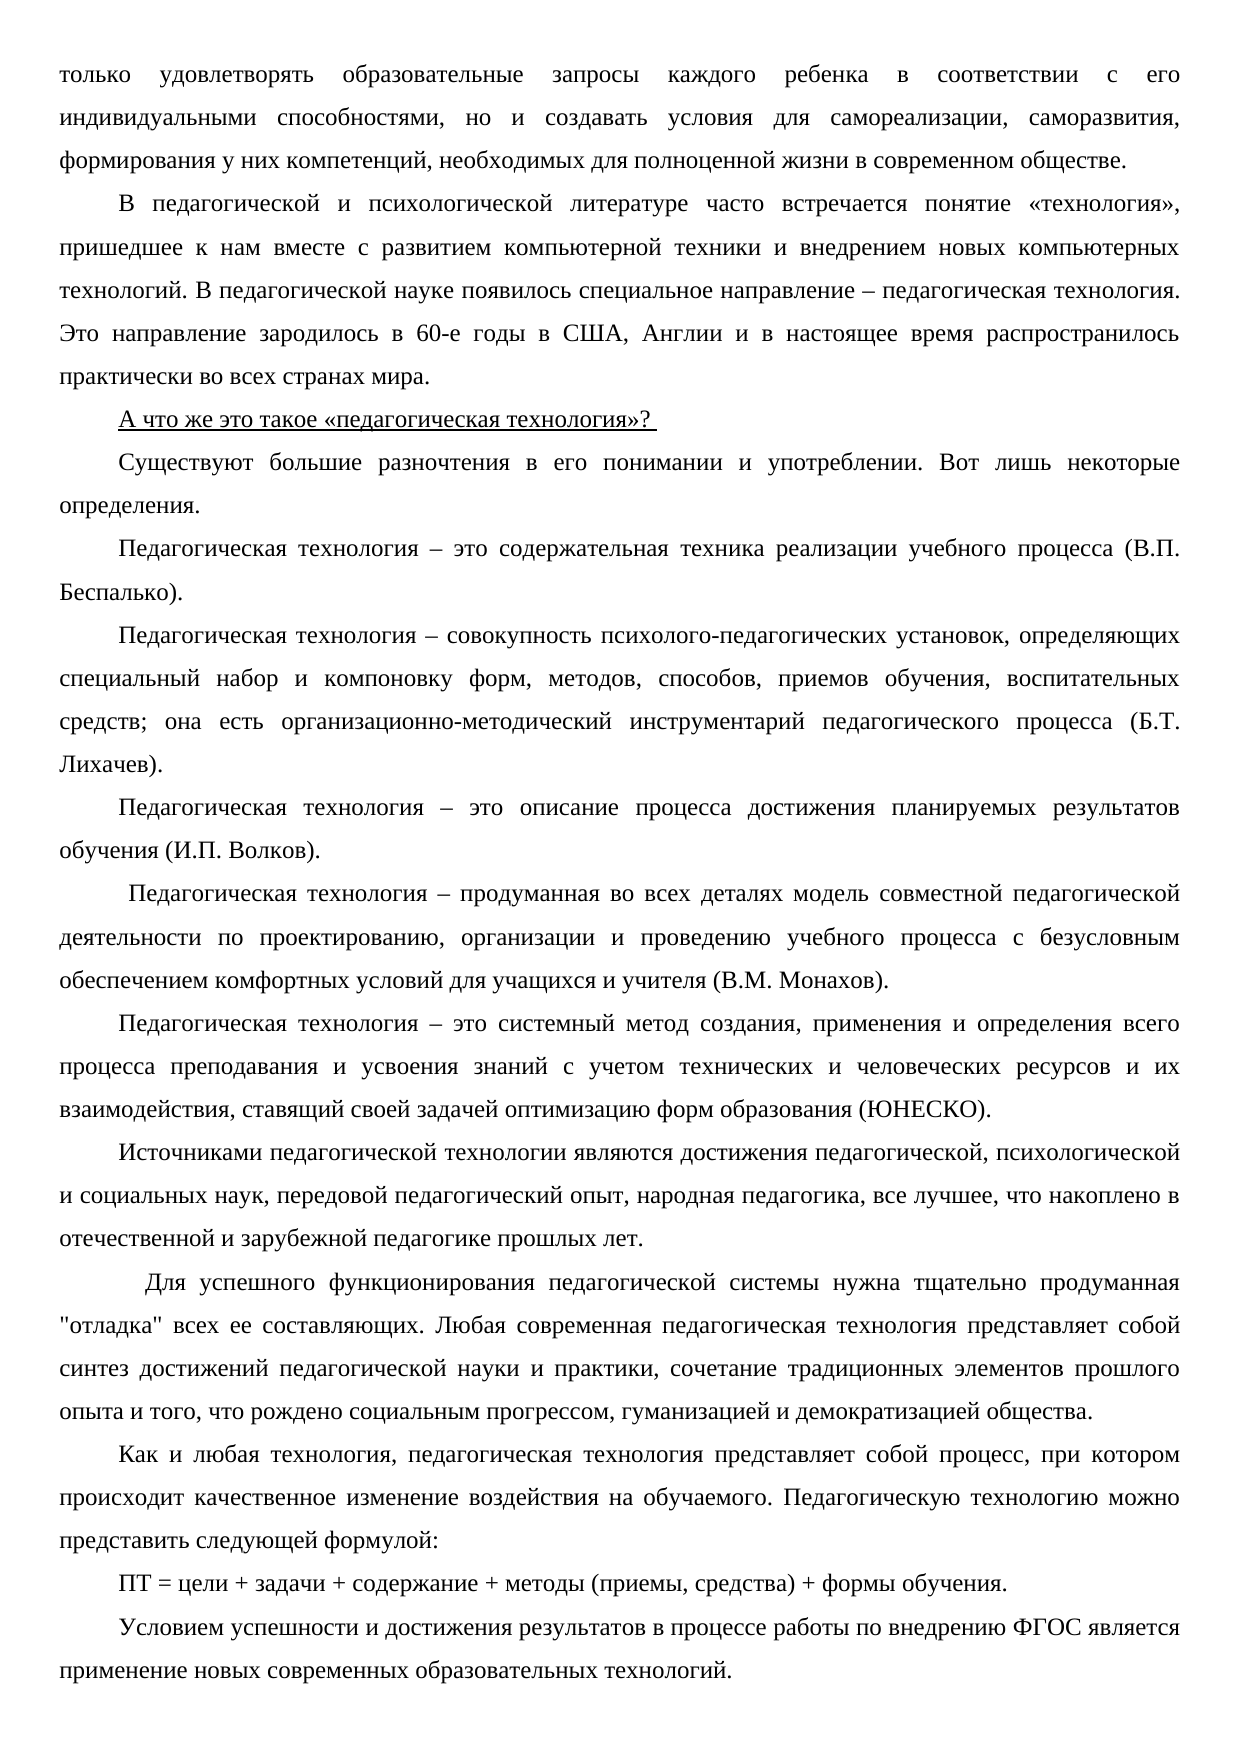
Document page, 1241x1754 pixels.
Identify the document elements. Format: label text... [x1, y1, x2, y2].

text Как и любая технология, педагогическая технология представляет собой процесс, при котором происходит качественное изменение воздействия на обучаемого. Педагогическую технологию можно представить следующей формулой: [59, 1439, 1181, 1554]
text ПТ = цели + задачи + содержание + методы (приемы, средства) + формы обучения. [59, 1568, 1181, 1597]
text Условием успешности и достижения результатов в процессе работы по внедрению ФГОС является применение новых современных образовательных технологий. [59, 1612, 1181, 1683]
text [59, 59, 1181, 174]
text Для успешного функционирования педагогической системы нужна тщательно продуманная "отладка" всех ее составляющих. Любая современная педагогическая технология представляет собой синтез достижений педагогической науки и практики, сочетание традиционных элементов прошлого опыта и того, что рождено социальным прогрессом, гуманизацией и демократизацией общества. [59, 1267, 1181, 1425]
text Педагогическая технология – продуманная во всех деталях модель совместной педагогической деятельности по проектированию, организации и проведению учебного процесса с безусловным обеспечением комфортных условий для учащихся и учителя (В.М. Монахов). [59, 878, 1181, 993]
text А что же это такое «педагогическая технология»? [59, 404, 1181, 433]
text Педагогическая технология – это системный метод создания, применения и определения всего процесса преподавания и усвоения знаний с учетом технических и человеческих ресурсов и их взаимодействия, ставящий своей задачей оптимизацию форм образования (ЮНЕСКО). [59, 1008, 1181, 1123]
text Педагогическая технология – это содержательная техника реализации учебного процесса (В.П. Беспалько). [59, 533, 1181, 605]
text Педагогическая технология – совокупность психолого-педагогических установок, определяющих специальный набор и компоновку форм, методов, способов, приемов обучения, воспитательных средств; она есть организационно-методический инструментарий педагогического процесса (Б.Т. Лихачев). [59, 620, 1181, 778]
text Педагогическая технология – это описание процесса достижения планируемых результатов обучения (И.П. Волков). [59, 792, 1181, 864]
text Существуют большие разночтения в его понимании и употреблении. Вот лишь некоторые определения. [59, 447, 1181, 519]
text В педагогической и психологической литературе часто встречается понятие «технология», пришедшее к нам вместе с развитием компьютерной техники и внедрением новых компьютерных технологий. В педагогической науке появилось специальное направление – педагогическая технология. Это направление зародилось в 60-е годы в США, Англии и в настоящее время распространилось практически во всех странах мира. [59, 188, 1181, 390]
text Источниками педагогической технологии являются достижения педагогической, психологической и социальных наук, передовой педагогический опыт, народная педагогика, все лучшее, что накоплено в отечественной и зарубежной педагогике прошлых лет. [59, 1137, 1181, 1252]
